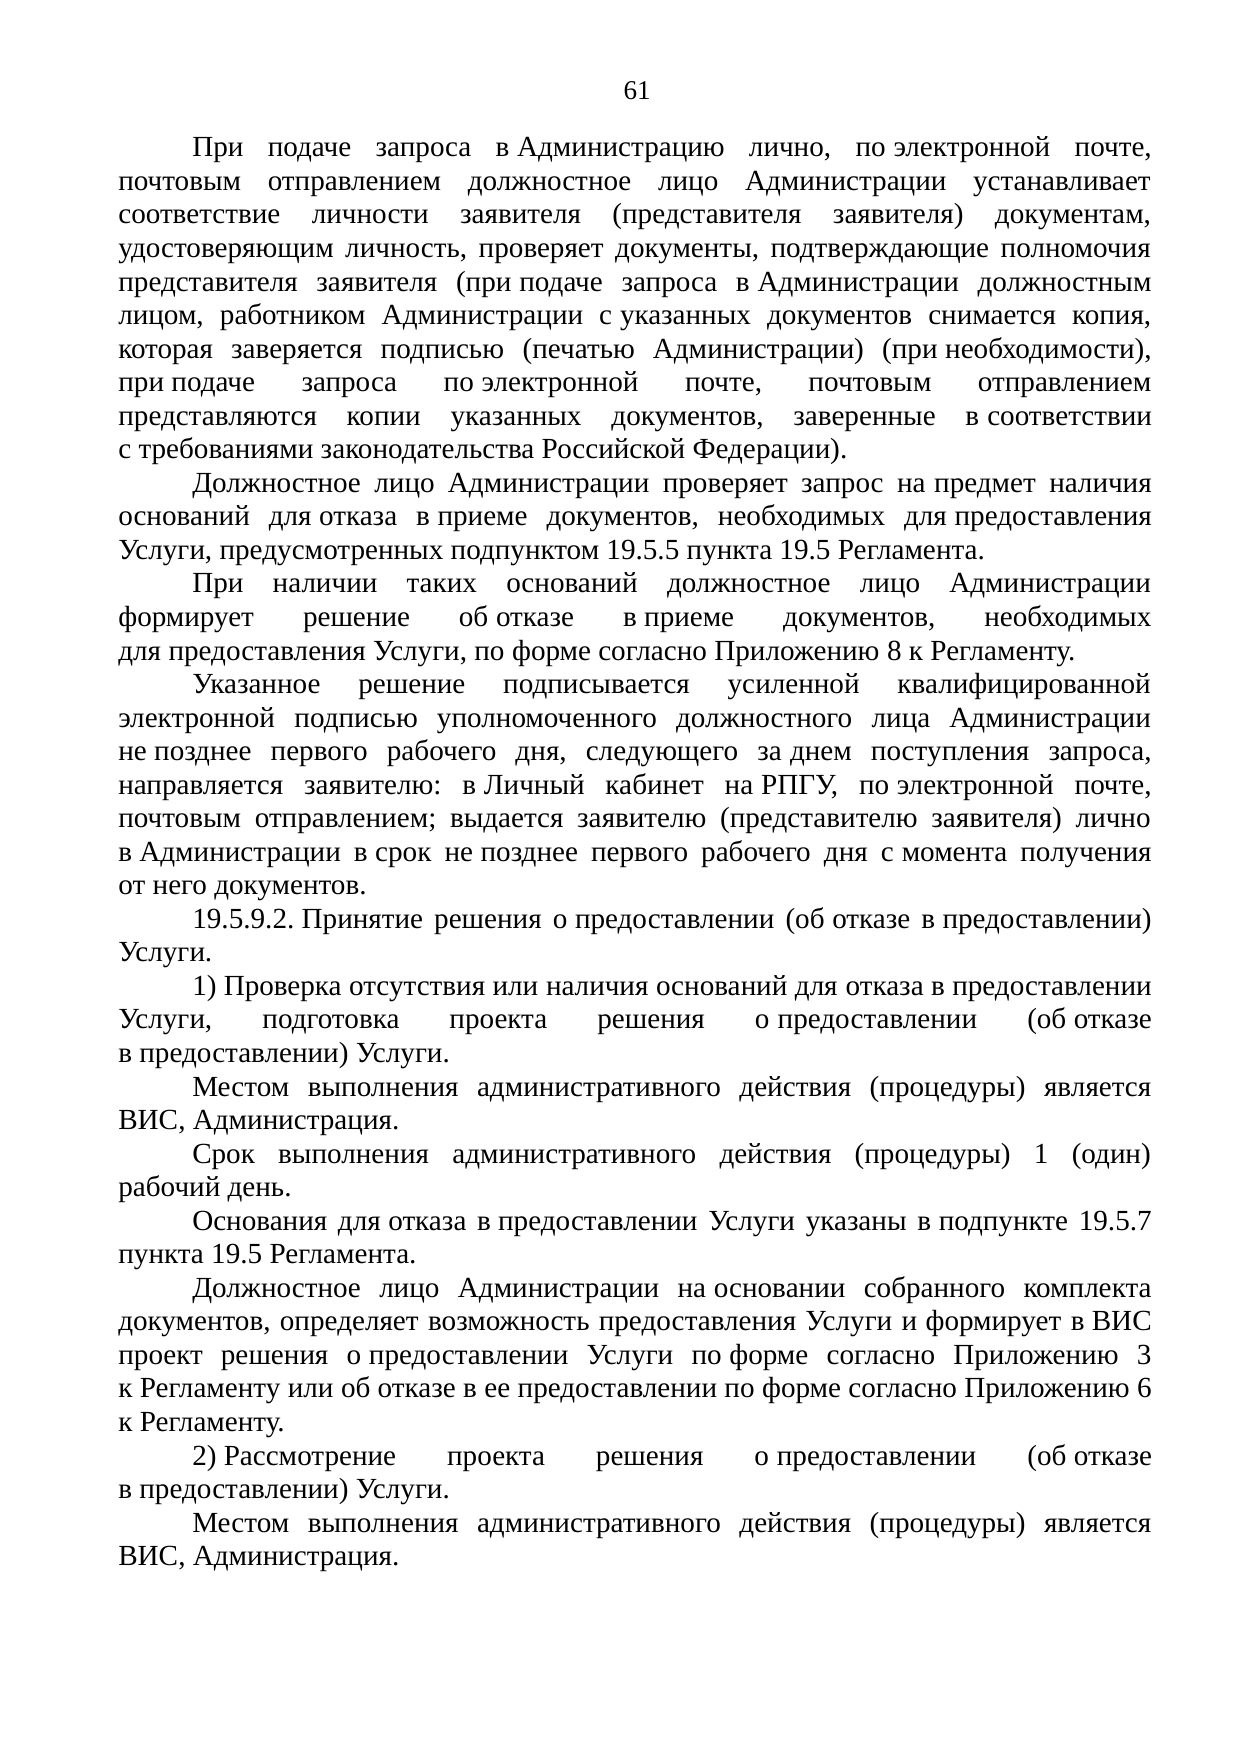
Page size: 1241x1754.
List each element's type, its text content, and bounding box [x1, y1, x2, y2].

text 1) Проверка отсутствия или наличия оснований для отказа в предоставлении Услуги, подготовка проекта решения о предоставлении (об отказе в предоставлении) Услуги. [118, 968, 1152, 1069]
text 2) Рассмотрение проекта решения о предоставлении (об отказе в предоставлении) Услуги. [118, 1438, 1152, 1505]
text Местом выполнения административного действия (процедуры) является ВИС, Администрация. [118, 1505, 1152, 1572]
text При наличии таких оснований должностное лицо Администрации формирует решение об отказе в приеме документов, необходимых для предоставления Услуги, по форме согласно Приложению 8 к Регламенту. [118, 566, 1152, 666]
text Должностное лицо Администрации проверяет запрос на предмет наличия оснований для отказа в приеме документов, необходимых для предоставления Услуги, предусмотренных подпунктом 19.5.5 пункта 19.5 Регламента. [118, 465, 1152, 566]
text Местом выполнения административного действия (процедуры) является ВИС, Администрация. [118, 1069, 1152, 1136]
text Основания для отказа в предоставлении Услуги указаны в подпункте 19.5.7 пункта 19.5 Регламента. [118, 1203, 1152, 1270]
text Должностное лицо Администрации на основании собранного комплекта документов, определяет возможность предоставления Услуги и формирует в ВИС проект решения о предоставлении Услуги по форме согласно Приложению 3 к Регламенту или об отказе в ее предоставлении по форме согласно Приложению 6 к Регламенту. [118, 1270, 1152, 1438]
text При подаче запроса в Администрацию лично, по электронной почте, почтовым отправлением должностное лицо Администрации устанавливает соответствие личности заявителя (представителя заявителя) документам, удостоверяющим личность, проверяет документы, подтверждающие полномочия представителя заявителя (при подаче запроса в Администрации должностным лицом, работником Администрации с указанных документов снимается копия, которая заверяется подписью (печатью Администрации) (при необходимости), при подаче запроса по электронной почте, почтовым отправлением представляются копии указанных документов, заверенные в соответствии с требованиями законодательства Российской Федерации). [118, 129, 1152, 465]
text Указанное решение подписывается усиленной квалифицированной электронной подписью уполномоченного должностного лица Администрации не позднее первого рабочего дня, следующего за днем поступления запроса, направляется заявителю: в Личный кабинет на РПГУ, по электронной почте, почтовым отправлением; выдается заявителю (представителю заявителя) лично в Администрации в срок не позднее первого рабочего дня с момента получения от него документов. [118, 666, 1152, 901]
text Срок выполнения административного действия (процедуры) 1 (один) рабочий день. [118, 1136, 1152, 1203]
text 19.5.9.2. Принятие решения о предоставлении (об отказе в предоставлении) Услуги. [118, 901, 1152, 968]
